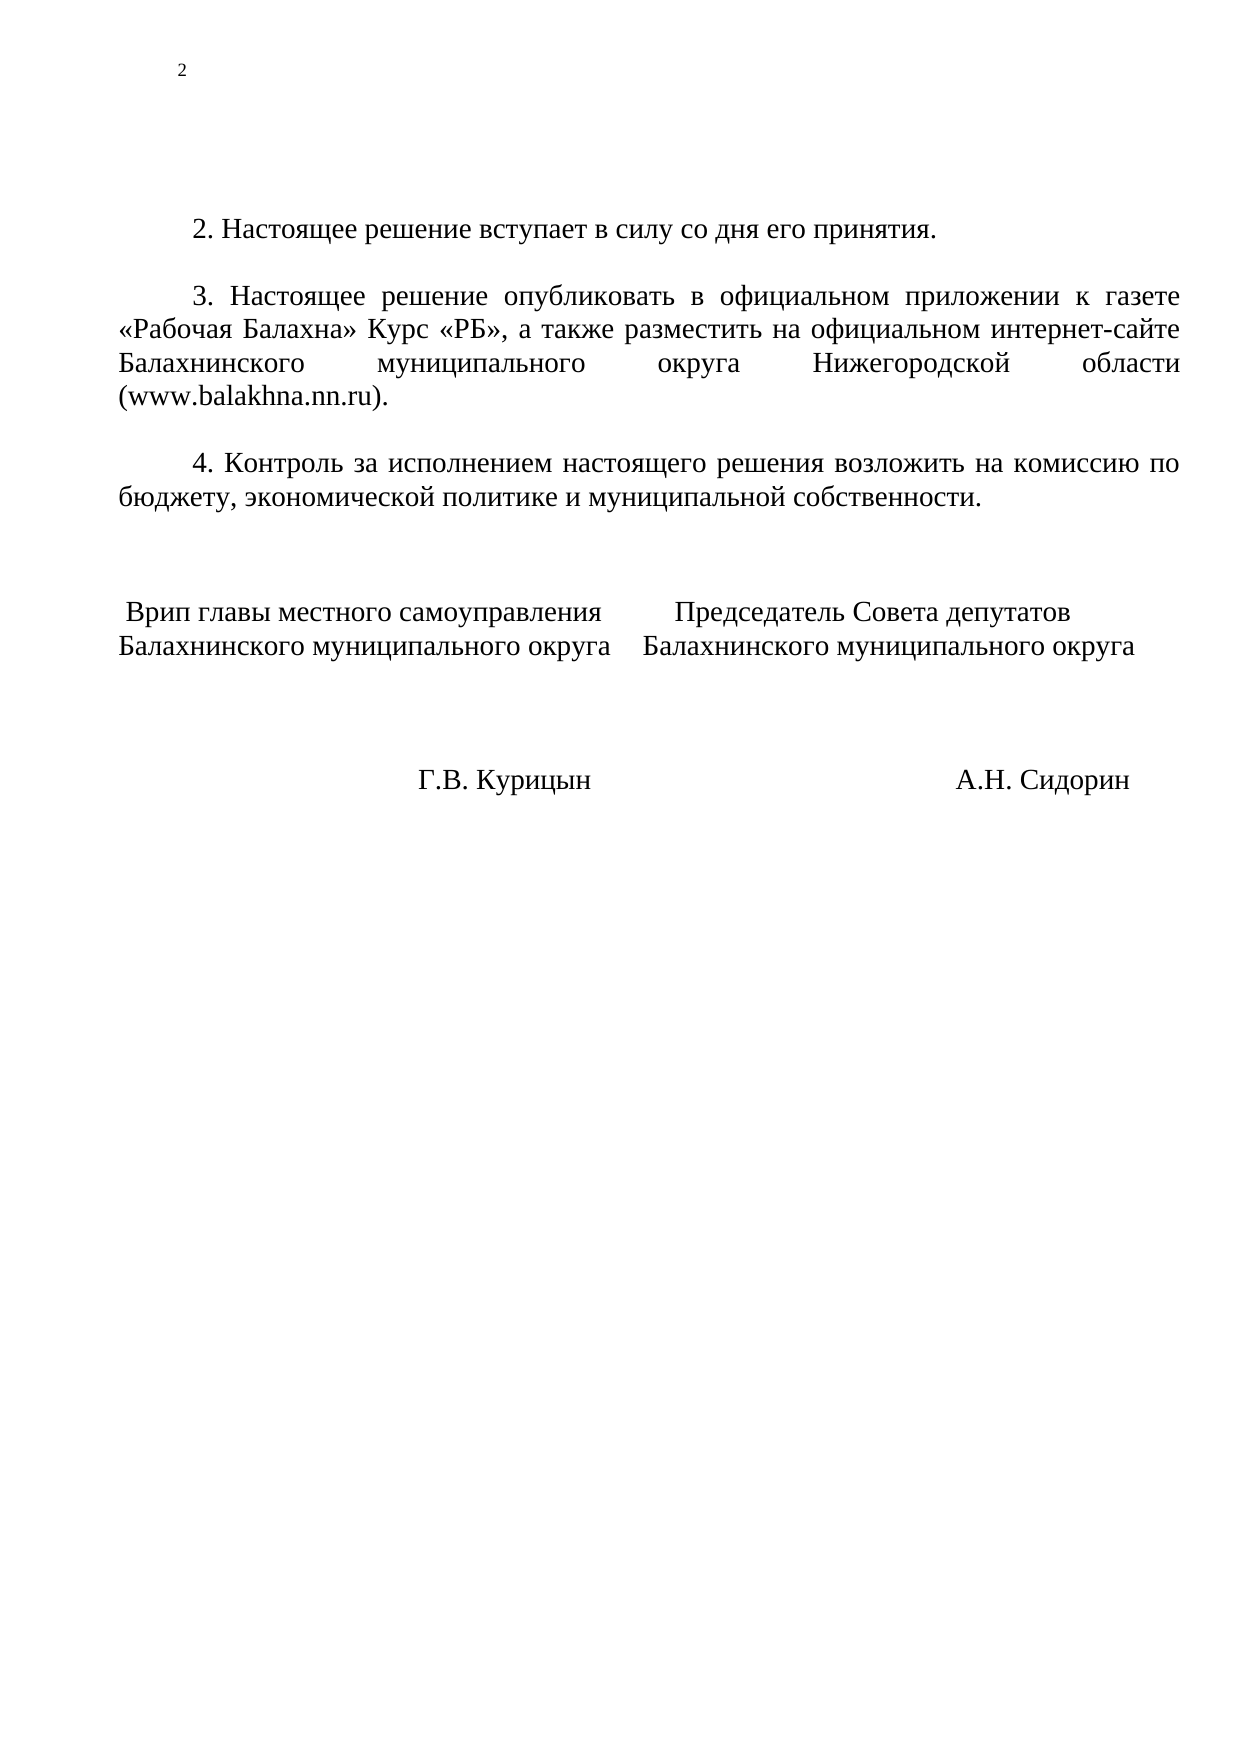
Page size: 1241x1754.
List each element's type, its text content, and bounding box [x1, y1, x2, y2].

text 4. Контроль за исполнением настоящего решения возложить на комиссию по бюджету, экономической политике и муниципальной собственности. [118, 446, 1181, 513]
text 2. Настоящее решение вступает в силу со дня его принятия. [118, 211, 1181, 244]
text 3. Настоящее решение опубликовать в официальном приложении к газете «Рабочая Балахна» Курс «РБ», а также разместить на официальном интернет-сайте Балахнинского муниципального округа Нижегородской области (www.balakhna.nn.ru). [118, 278, 1181, 412]
text Врип главы местного самоуправления Председатель Совета депутатов [118, 594, 1181, 628]
text Г.В. Курицын А.Н. Сидорин [118, 762, 1181, 796]
text Балахнинского муниципального округа Балахнинского муниципального округа [118, 628, 1181, 661]
